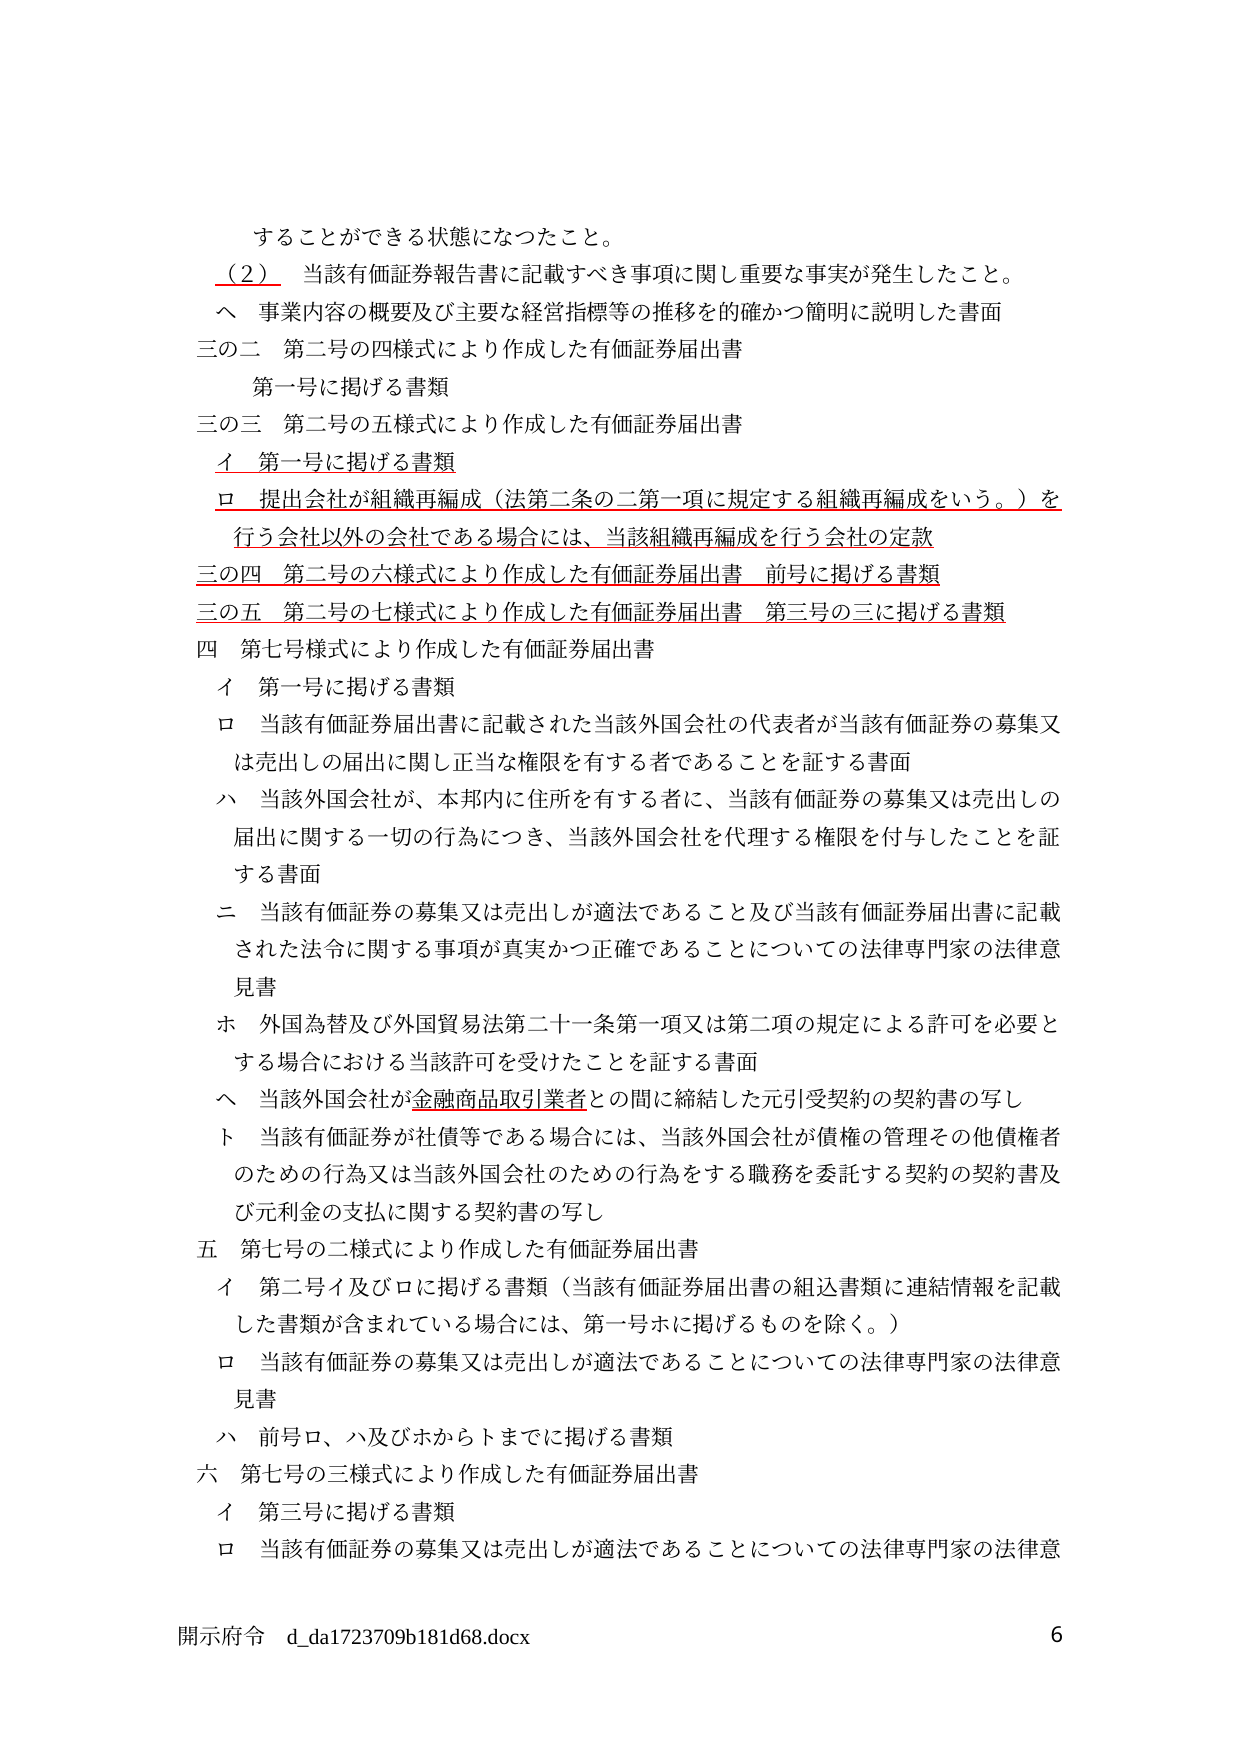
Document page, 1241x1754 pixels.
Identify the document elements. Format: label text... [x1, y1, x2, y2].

text ハ 当該外国会社が、本邦内に住所を有する者に、当該有価証券の募集又は売出しの届出に関する一切の行為につき、当該外国会社を代理する権限を付与したことを証する書面 [215, 779, 1063, 892]
text ロ 提出会社が組織再編成（法第二条の二第一項に規定する組織再編成をいう。）を行う会社以外の会社である場合には、当該組織再編成を行う会社の定款 [215, 479, 1063, 554]
text ニ 当該有価証券の募集又は売出しが適法であること及び当該有価証券届出書に記載された法令に関する事項が真実かつ正確であることについての法律専門家の法律意見書 [215, 892, 1063, 1004]
text 三の三 第二号の五様式により作成した有価証券届出書 [196, 404, 1063, 442]
text 三の二 第二号の四様式により作成した有価証券届出書 [196, 329, 1063, 367]
text 三の五 第二号の七様式により作成した有価証券届出書 第三号の三に掲げる書類 [196, 592, 1063, 629]
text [215, 1529, 1063, 1567]
text イ 第三号に掲げる書類 [215, 1492, 1063, 1529]
text イ 第一号に掲げる書類 [215, 667, 1063, 704]
text ヘ 当該外国会社が金融商品取引業者との間に締結した元引受契約の契約書の写し [215, 1079, 1063, 1117]
text 六 第七号の三様式により作成した有価証券届出書 [196, 1454, 1063, 1492]
text ハ 前号ロ、ハ及びホからトまでに掲げる書類 [215, 1417, 1063, 1454]
text （２） 当該有価証券報告書に記載すべき事項に関し重要な事実が発生したこと。 [215, 254, 1063, 292]
text イ 第一号に掲げる書類 [215, 442, 1063, 479]
text 四 第七号様式により作成した有価証券届出書 [196, 629, 1063, 667]
text ヘ 事業内容の概要及び主要な経営指標等の推移を的確かつ簡明に説明した書面 [215, 292, 1063, 329]
text イ 第二号イ及びロに掲げる書類（当該有価証券届出書の組込書類に連結情報を記載した書類が含まれている場合には、第一号ホに掲げるものを除く。） [215, 1267, 1063, 1342]
text 五 第七号の二様式により作成した有価証券届出書 [196, 1229, 1063, 1267]
text ロ 当該有価証券届出書に記載された当該外国会社の代表者が当該有価証券の募集又は売出しの届出に関し正当な権限を有する者であることを証する書面 [215, 704, 1063, 779]
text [215, 217, 1063, 254]
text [215, 1342, 1063, 1417]
text ホ 外国為替及び外国貿易法第二十一条第一項又は第二項の規定による許可を必要とする場合における当該許可を受けたことを証する書面 [215, 1004, 1063, 1079]
text 三の四 第二号の六様式により作成した有価証券届出書 前号に掲げる書類 [196, 554, 1063, 592]
text ト 当該有価証券が社債等である場合には、当該外国会社が債権の管理その他債権者のための行為又は当該外国会社のための行為をする職務を委託する契約の契約書及び元利金の支払に関する契約書の写し [215, 1117, 1063, 1229]
text 第一号に掲げる書類 [252, 367, 1063, 404]
